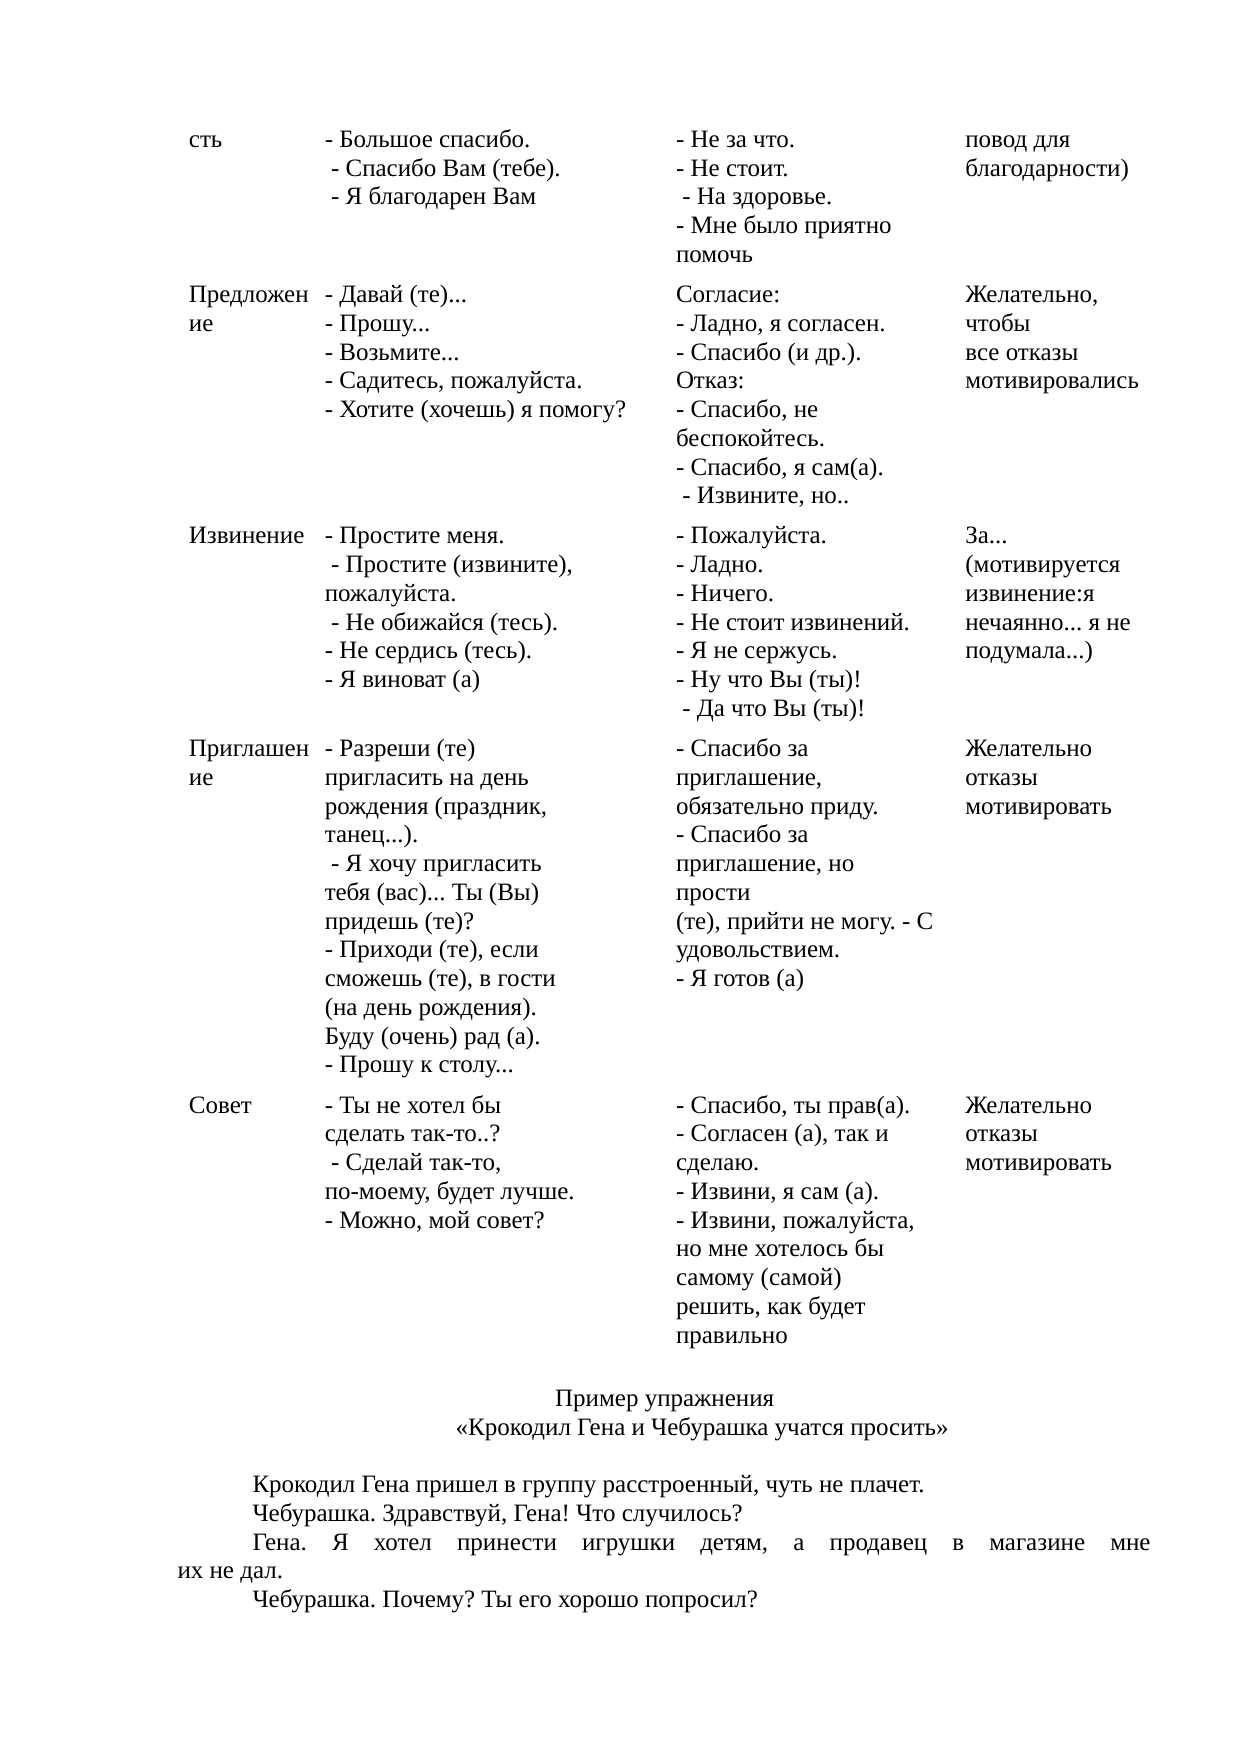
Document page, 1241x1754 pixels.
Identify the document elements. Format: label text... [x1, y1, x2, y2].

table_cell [959, 118, 1160, 273]
table_cell Извинение [183, 515, 319, 727]
text Чебурашка. Почему? Ты его хорошо попросил? [177, 1584, 1152, 1613]
table_cell Совет [183, 1084, 319, 1354]
table_cell - Ты не хотел бы сделать так-то..? - Сделай так-то, по-моему, будет лучше. - Можно, мой совет? [319, 1084, 670, 1354]
table_cell - Спасибо, ты прав(а). - Согласен (а), так и сделаю. - Извини, я сам (а). - Извини, пожалуйста, но мне хотелось бы самому (самой) решить, как будет правильно [670, 1084, 959, 1354]
table_cell За... (мотивируется извинение:я нечаянно... я не подумала...) [959, 515, 1160, 727]
table_cell - Простите меня. - Простите (извините), пожалуйста. - Не обижайся (тесь). - Не сердись (тесь). - Я виноват (а) [319, 515, 670, 727]
table_cell - Разреши (те) пригласить на день рождения (праздник, танец...). - Я хочу пригласить тебя (вас)... Ты (Вы) придешь (те)? - Приходи (те), если сможешь (те), в гости (на день рождения). Буду (очень) рад (а). - Прошу к столу... [319, 728, 670, 1084]
table_cell Приглашение [183, 728, 319, 1084]
table_cell Желательно отказы мотивировать [959, 728, 1160, 1084]
table_cell Согласие: - Ладно, я согласен. - Спасибо (и др.). Отказ: - Спасибо, не беспокойтесь. - Спасибо, я сам(а). - Извините, но.. [670, 273, 959, 515]
table_cell Благодарность [183, 118, 319, 273]
table_cell Предложение [183, 273, 319, 515]
text Пример упражнения [177, 1383, 1152, 1412]
table_cell - Давай (те)... - Прошу... - Возьмите... - Садитесь, пожалуйста. - Хотите (хочешь) я помогу? [319, 273, 670, 515]
text «Крокодил Гена и Чебурашка учатся просить» [177, 1412, 1152, 1440]
table_cell - Пожалуйста. - Ладно. - Ничего. - Не стоит извинений. - Я не сержусь. - Ну что Вы (ты)! - Да что Вы (ты)! [670, 515, 959, 727]
table_cell Желательно отказы мотивировать [959, 1084, 1160, 1354]
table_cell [670, 118, 959, 273]
table_cell - Спасибо за приглашение, обязательно приду. - Спасибо за приглашение, но прости (те), прийти не могу. - С удовольствием. - Я готов (а) [670, 728, 959, 1084]
text Чебурашка. Здравствуй, Гена! Что случилось? [177, 1498, 1152, 1527]
table_cell Желательно, чтобы все отказы мотивировались [959, 273, 1160, 515]
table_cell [319, 118, 670, 273]
text Гена. Я хотел принести игрушки детям, а продавец в магазине мне их не дал. [177, 1527, 1152, 1584]
text Крокодил Гена пришел в группу расстроенный, чуть не плачет. [177, 1469, 1152, 1498]
